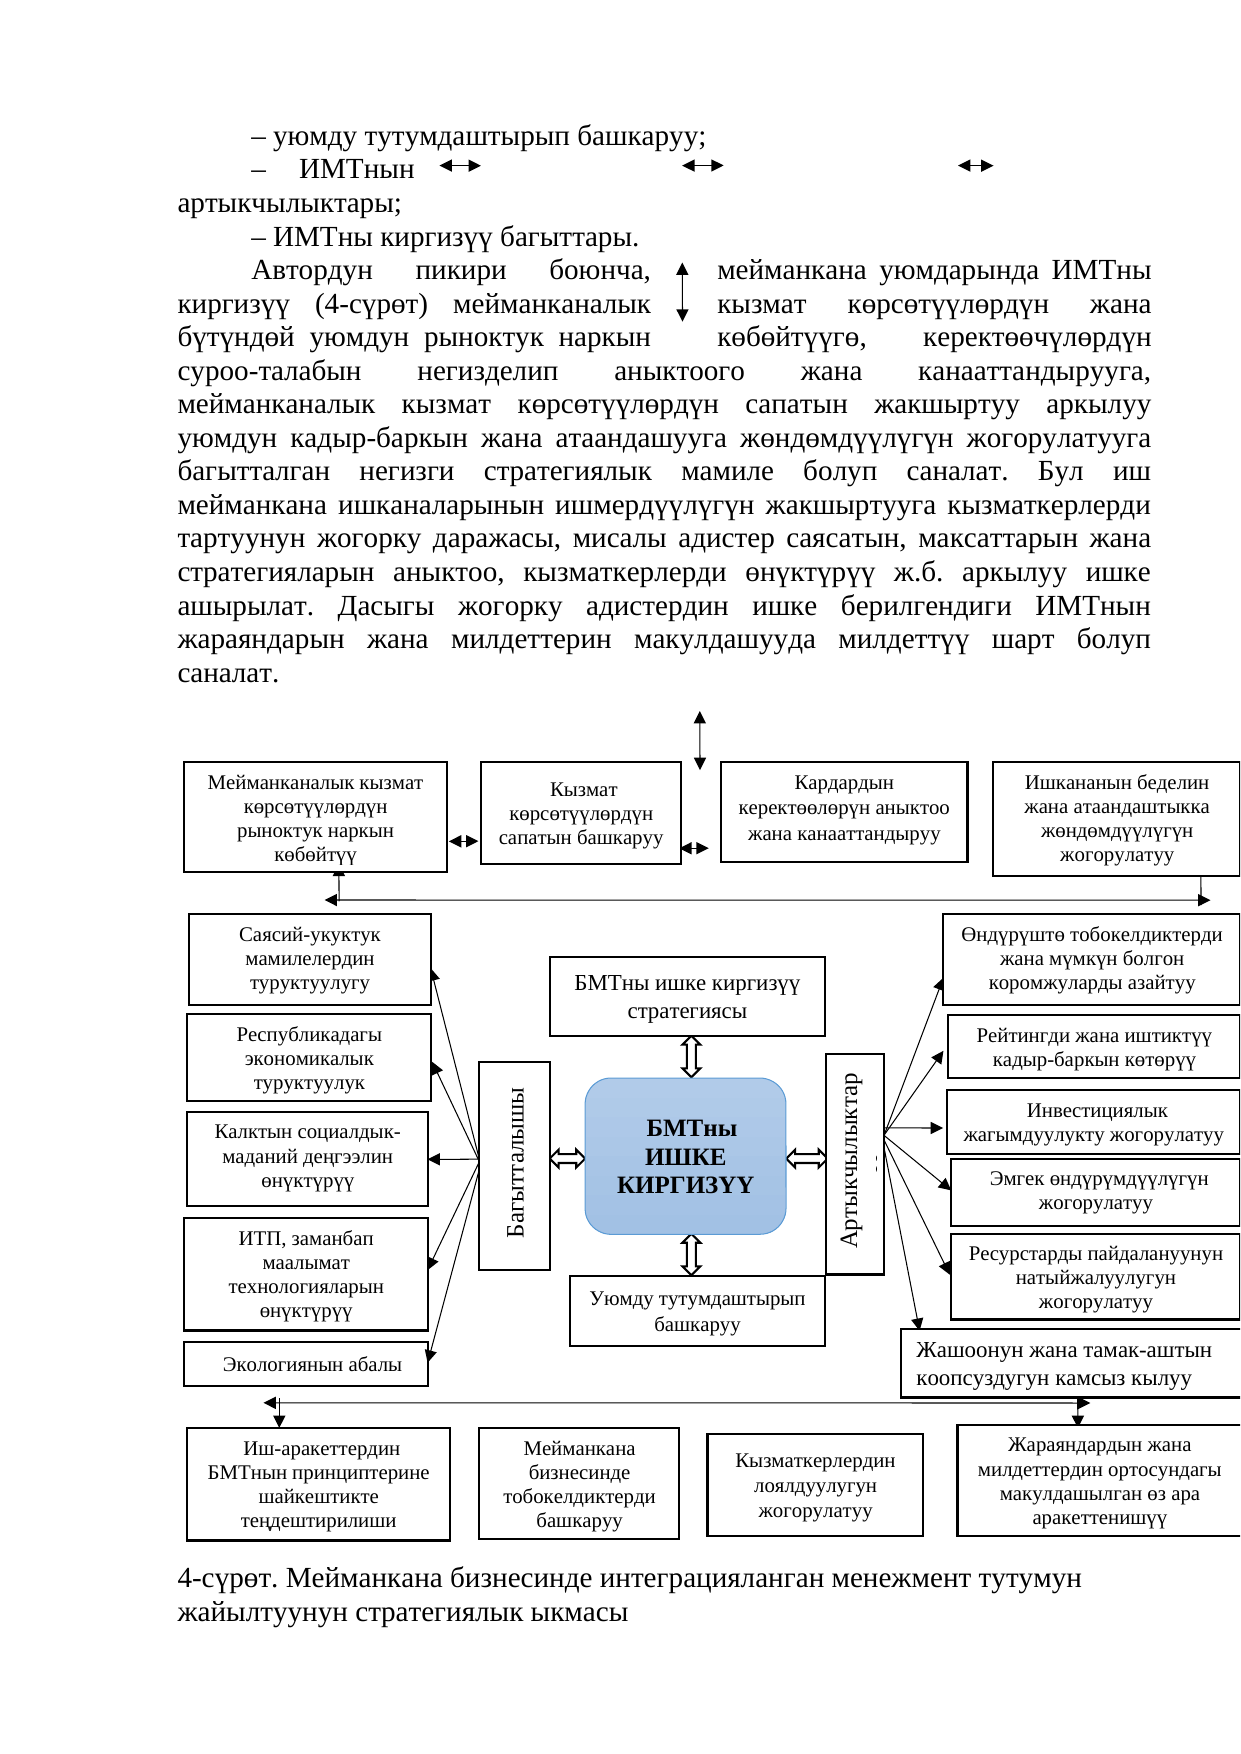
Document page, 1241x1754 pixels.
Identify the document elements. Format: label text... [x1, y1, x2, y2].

text – ИМТны киргизүү багыттары. [177, 219, 1152, 252]
text – ИМТнын артыкчылыктары; [177, 152, 1152, 219]
text Автордун пикири боюнча, мейманкана уюмдарында ИМТны киргизүү (4-сүрөт) мейманканалык кызмат көрсөтүүлөрдүн жана бүтүндөй уюмдун рыноктук наркын көбөйтүүгө, керектөөчүлөрдүн суроо-талабын негизделип аныктоого жана канааттандырууга, мейманканалык кызмат көрсөтүүлөрдүн сапатын жакшыртуу аркылуу уюмдун кадыр-баркын жана атаандашууга жөндөмдүүлүгүн жогорулатууга багытталган негизги стратегиялык мамиле болуп саналат. Бул иш мейманкана ишканаларынын ишмердүүлүгүн жакшыртууга кызматкерлерди тартуунун жогорку даражасы, мисалы адистер саясатын, максаттарын жана стратегияларын аныктоо, кызматкерлерди өнүктүрүү ж.б. аркылуу ишке ашырылат. Дасыгы жогорку адистердин ишке берилгендиги ИМТнын жараяндарын жана милдеттерин макулдашууда милдеттүү шарт болуп саналат. [177, 252, 1152, 688]
text – уюмду тутумдаштырып башкаруу; [177, 118, 1152, 152]
text 4-сүрөт. Мейманкана бизнесинде интеграцияланган менежмент тутумун жайылтуунун стратегиялык ыкмасы [177, 1560, 1152, 1627]
